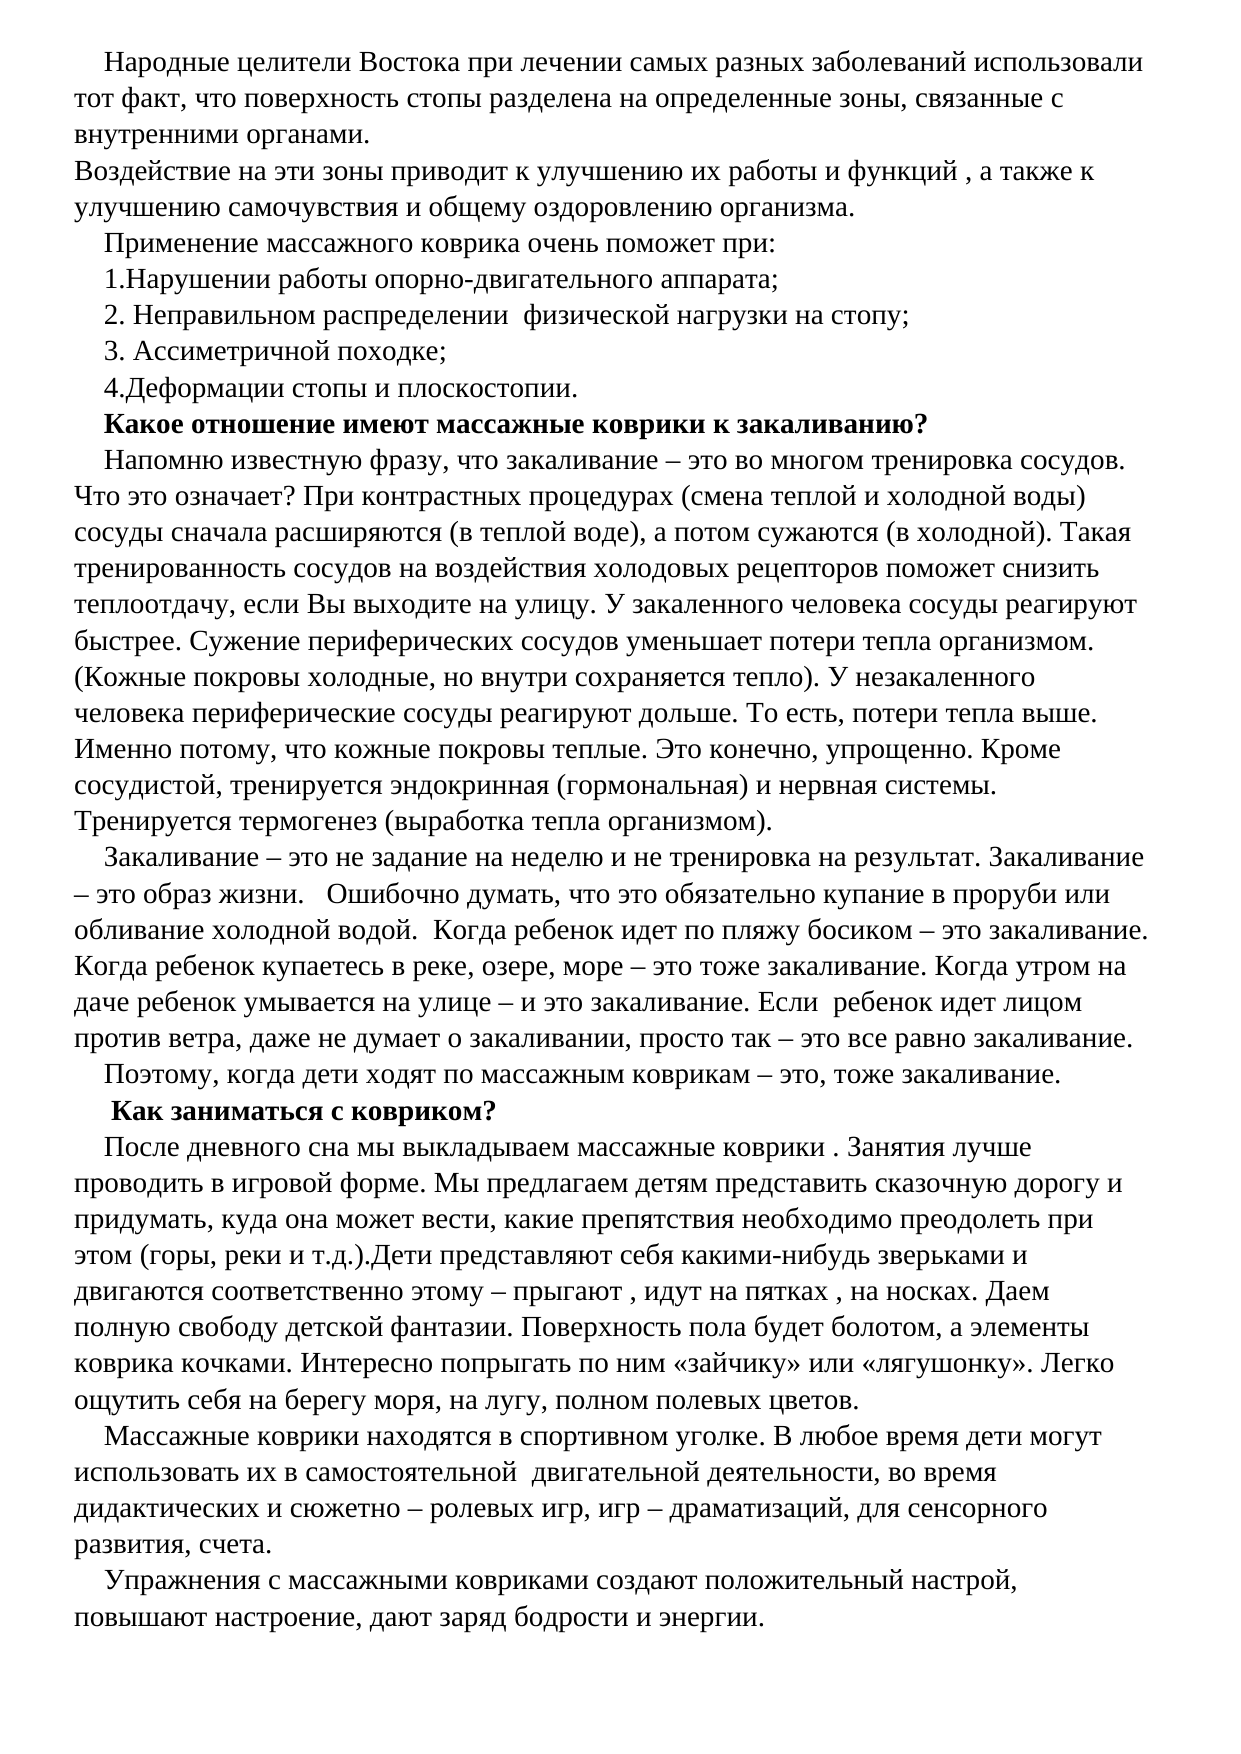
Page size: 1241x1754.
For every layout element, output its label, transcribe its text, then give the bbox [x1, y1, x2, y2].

text Напомню известную фразу, что закаливание – это во многом тренировка сосудов. Что это означает? При контрастных процедурах (смена теплой и холодной воды) сосуды сначала расширяются (в теплой воде), а потом сужаются (в холодной). Такая тренированность сосудов на воздействия холодовых рецепторов поможет снизить теплоотдачу, если Вы выходите на улицу. У закаленного человека сосуды реагируют быстрее. Сужение периферических сосудов уменьшает потери тепла организмом. (Кожные покровы холодные, но внутри сохраняется тепло). У незакаленного человека периферические сосуды реагируют дольше. То есть, потери тепла выше. Именно потому, что кожные покровы теплые. Это конечно, упрощенно. Кроме сосудистой, тренируется эндокринная (гормональная) и нервная системы. Тренируется термогенез (выработка тепла организмом). [74, 442, 1152, 837]
text Закаливание – это не задание на неделю и не тренировка на результат. Закаливание – это образ жизни. Ошибочно думать, что это обязательно купание в проруби или обливание холодной водой. Когда ребенок идет по пляжу босиком – это закаливание. Когда ребенок купаетесь в реке, озере, море – это тоже закаливание. Когда утром на даче ребенок умывается на улице – и это закаливание. Если ребенок идет лицом против ветра, даже не думает о закаливании, просто так – это все равно закаливание. [74, 839, 1152, 1054]
text Поэтому, когда дети ходят по массажным коврикам – это, тоже закаливание. [74, 1056, 1152, 1090]
text После дневного сна мы выкладываем массажные коврики . Занятия лучше проводить в игровой форме. Мы предлагаем детям представить сказочную дорогу и придумать, куда она может вести, какие препятствия необходимо преодолеть при этом (горы, реки и т.д.).Дети представляют себя какими-нибудь зверьками и двигаются соответственно этому – прыгают , идут на пятках , на носках. Даем полную свободу детской фантазии. Поверхность пола будет болотом, а элементы коврика кочками. Интересно попрыгать по ним «зайчику» или «лягушонку». Легко ощутить себя на берегу моря, на лугу, полном полевых цветов. [74, 1129, 1152, 1415]
text 3. Ассиметричной походке; [74, 333, 1152, 367]
text Упражнения с массажными ковриками создают положительный настрой, повышают настроение, дают заряд бодрости и энергии. [74, 1562, 1152, 1632]
text Массажные коврики находятся в спортивном уголке. В любое время дети могут использовать их в самостоятельной двигательной деятельности, во время дидактических и сюжетно – ролевых игр, игр – драматизаций, для сенсорного развития, счета. [74, 1418, 1152, 1560]
text 1.Нарушении работы опорно-двигательного аппарата; [74, 261, 1152, 295]
text 4.Деформации стопы и плоскостопии. [74, 370, 1152, 403]
text Применение массажного коврика очень поможет при: [74, 225, 1152, 259]
text Какое отношение имеют массажные коврики к закаливанию? [74, 406, 1152, 439]
text Как заниматься с ковриком? [74, 1093, 1152, 1126]
text 2. Неправильном распределении физической нагрузки на стопу; [74, 297, 1152, 331]
text Народные целители Востока при лечении самых разных заболеваний использовали тот факт, что поверхность стопы разделена на определенные зоны, связанные с внутренними органами. Воздействие на эти зоны приводит к улучшению их работы и функций , а также к улучшению самочувствия и общему оздоровлению организма. [74, 44, 1152, 222]
